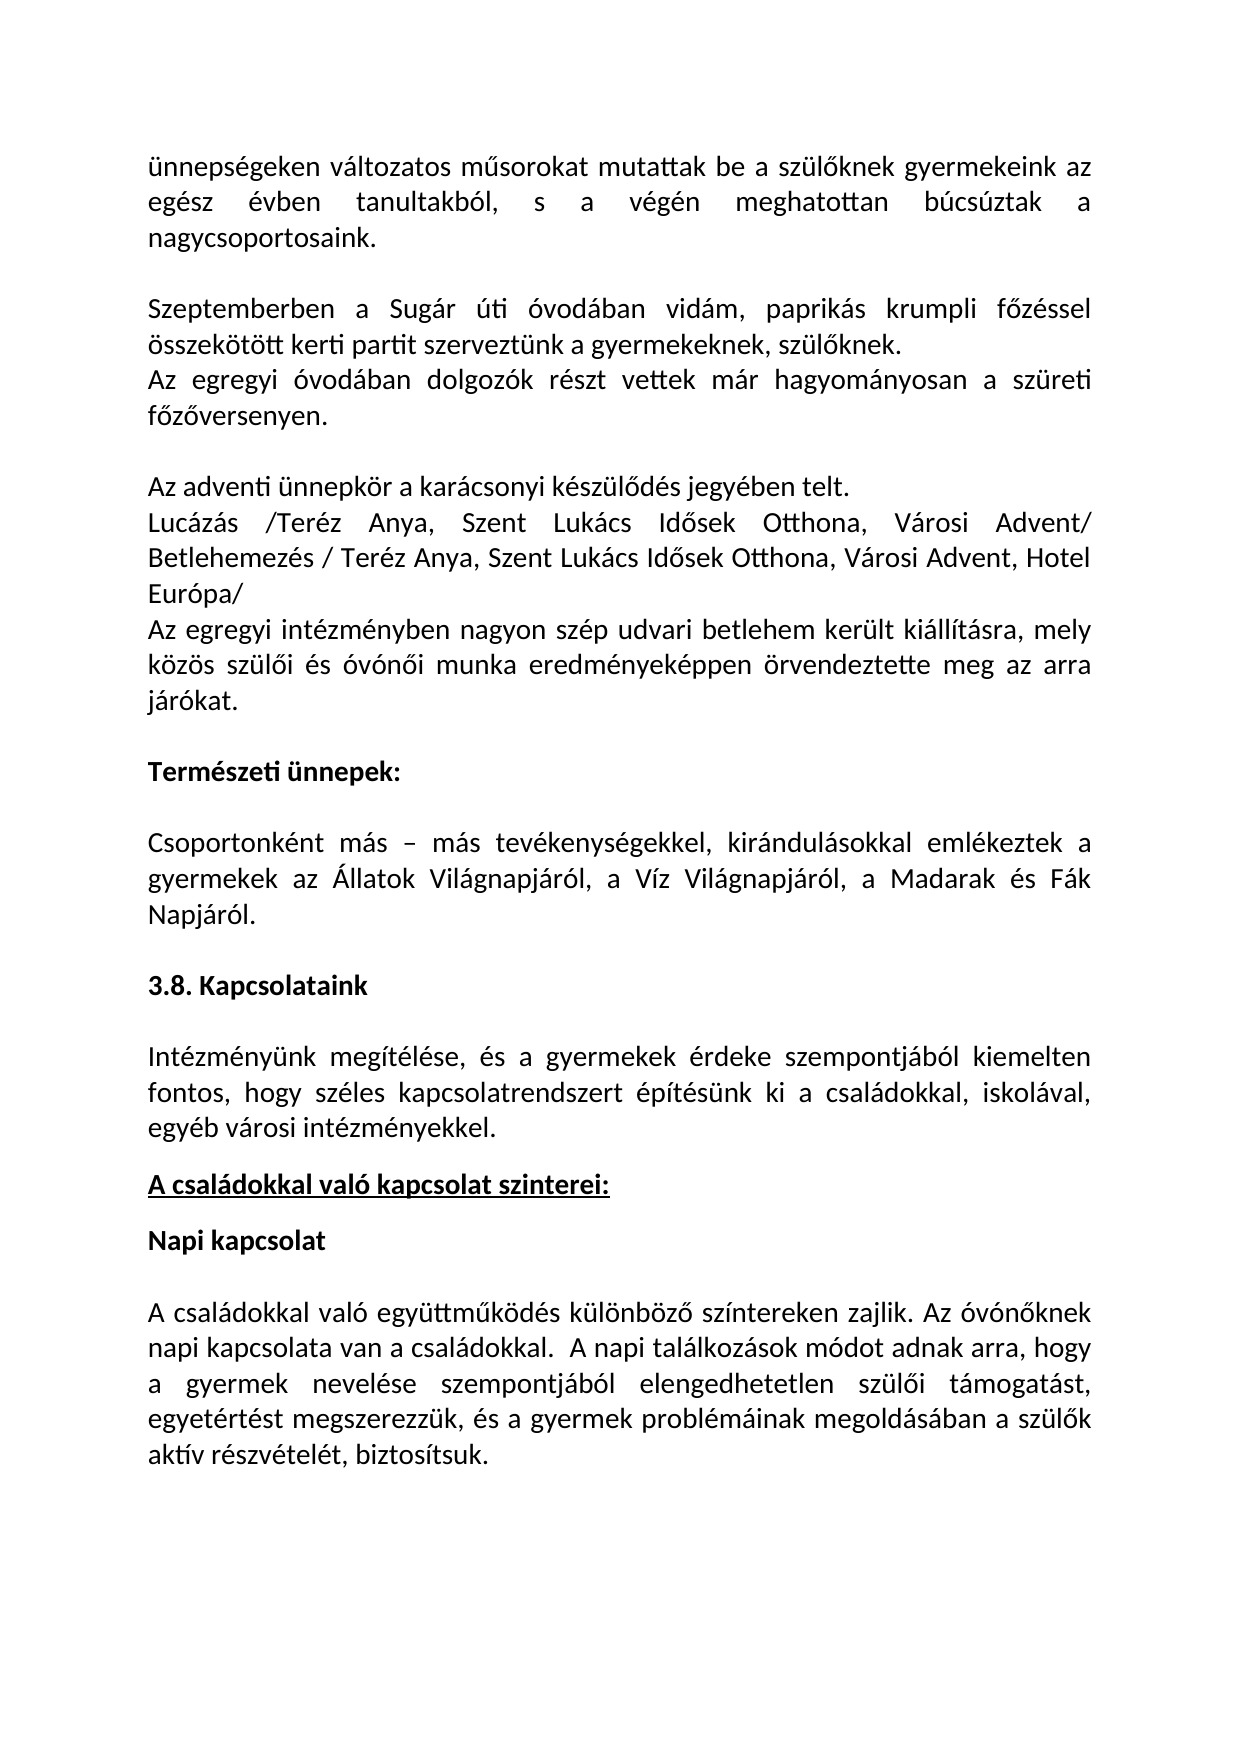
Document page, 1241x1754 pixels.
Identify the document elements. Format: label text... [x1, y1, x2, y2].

text Az egregyi óvodában dolgozók részt vettek már hagyományosan a szüreti főzőversenyen. [148, 361, 1093, 433]
text A családokkal való együttműködés különböző színtereken zajlik. Az óvónőknek napi kapcsolata van a családokkal. A napi találkozások módot adnak arra, hogy a gyermek nevelése szempontjából elengedhetetlen szülői támogatást, egyetértést megszerezzük, és a gyermek problémáinak megoldásában a szülők aktív részvételét, biztosítsuk. [148, 1294, 1093, 1472]
text Intézményünk megítélése, és a gyermekek érdeke szempontjából kiemelten fontos, hogy széles kapcsolatrendszert építésünk ki a családokkal, iskolával, egyéb városi intézményekkel. [148, 1038, 1093, 1145]
text Szeptemberben a Sugár úti óvodában vidám, paprikás krumpli főzéssel összekötött kerti partit szerveztünk a gyermekeknek, szülőknek. [148, 290, 1093, 361]
text A családokkal való kapcsolat szinterei: [148, 1166, 1093, 1202]
text Csoportonként más – más tevékenységekkel, kirándulásokkal emlékeztek a gyermekek az Állatok Világnapjáról, a Víz Világnapjáról, a Madarak és Fák Napjáról. [148, 824, 1093, 931]
text 3.8. Kapcsolataink [148, 967, 1093, 1003]
text Természeti ünnepek: [148, 753, 1093, 789]
text ünnepségeken változatos műsorokat mutattak be a szülőknek gyermekeink az egész évben tanultakból, s a végén meghatottan búcsúztak a nagycsoportosaink. [148, 148, 1093, 254]
text Az egregyi intézményben nagyon szép udvari betlehem került kiállításra, mely közös szülői és óvónői munka eredményeképpen örvendeztette meg az arra járókat. [148, 611, 1093, 718]
text Lucázás /Teréz Anya, Szent Lukács Idősek Otthona, Városi Advent/ Betlehemezés / Teréz Anya, Szent Lukács Idősek Otthona, Városi Advent, Hotel Európa/ [148, 504, 1093, 611]
text Az adventi ünnepkör a karácsonyi készülődés jegyében telt. [148, 468, 1093, 504]
text Napi kapcsolat [148, 1222, 1093, 1258]
